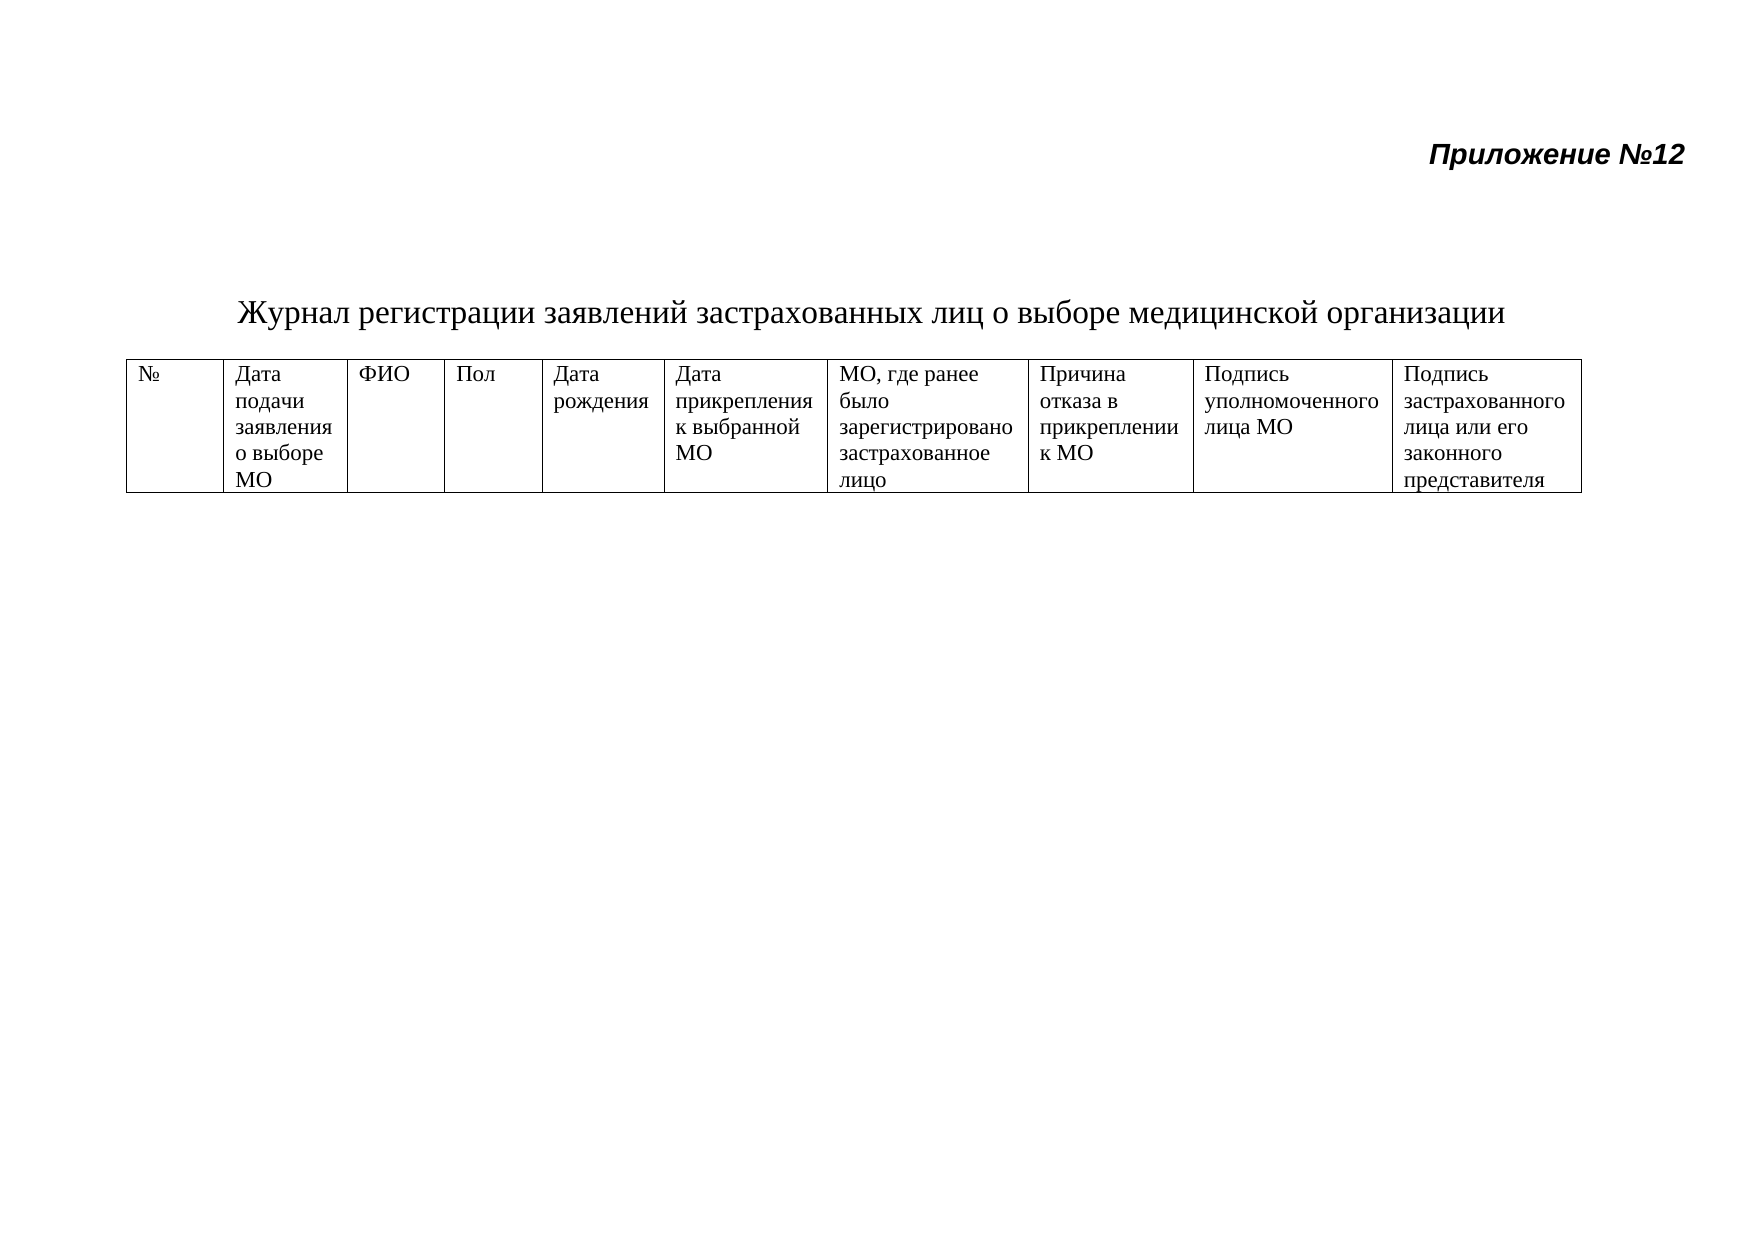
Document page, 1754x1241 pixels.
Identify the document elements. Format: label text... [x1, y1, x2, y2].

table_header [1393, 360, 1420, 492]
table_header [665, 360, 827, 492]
subtitle Приложение №12 [167, 137, 1687, 171]
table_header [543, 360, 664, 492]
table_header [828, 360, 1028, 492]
text Журнал регистрации заявлений застрахованных лиц о выборе медицинской организации [56, 292, 1687, 331]
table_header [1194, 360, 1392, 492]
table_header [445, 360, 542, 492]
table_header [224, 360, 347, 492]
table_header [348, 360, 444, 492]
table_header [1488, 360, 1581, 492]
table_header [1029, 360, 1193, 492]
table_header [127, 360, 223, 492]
